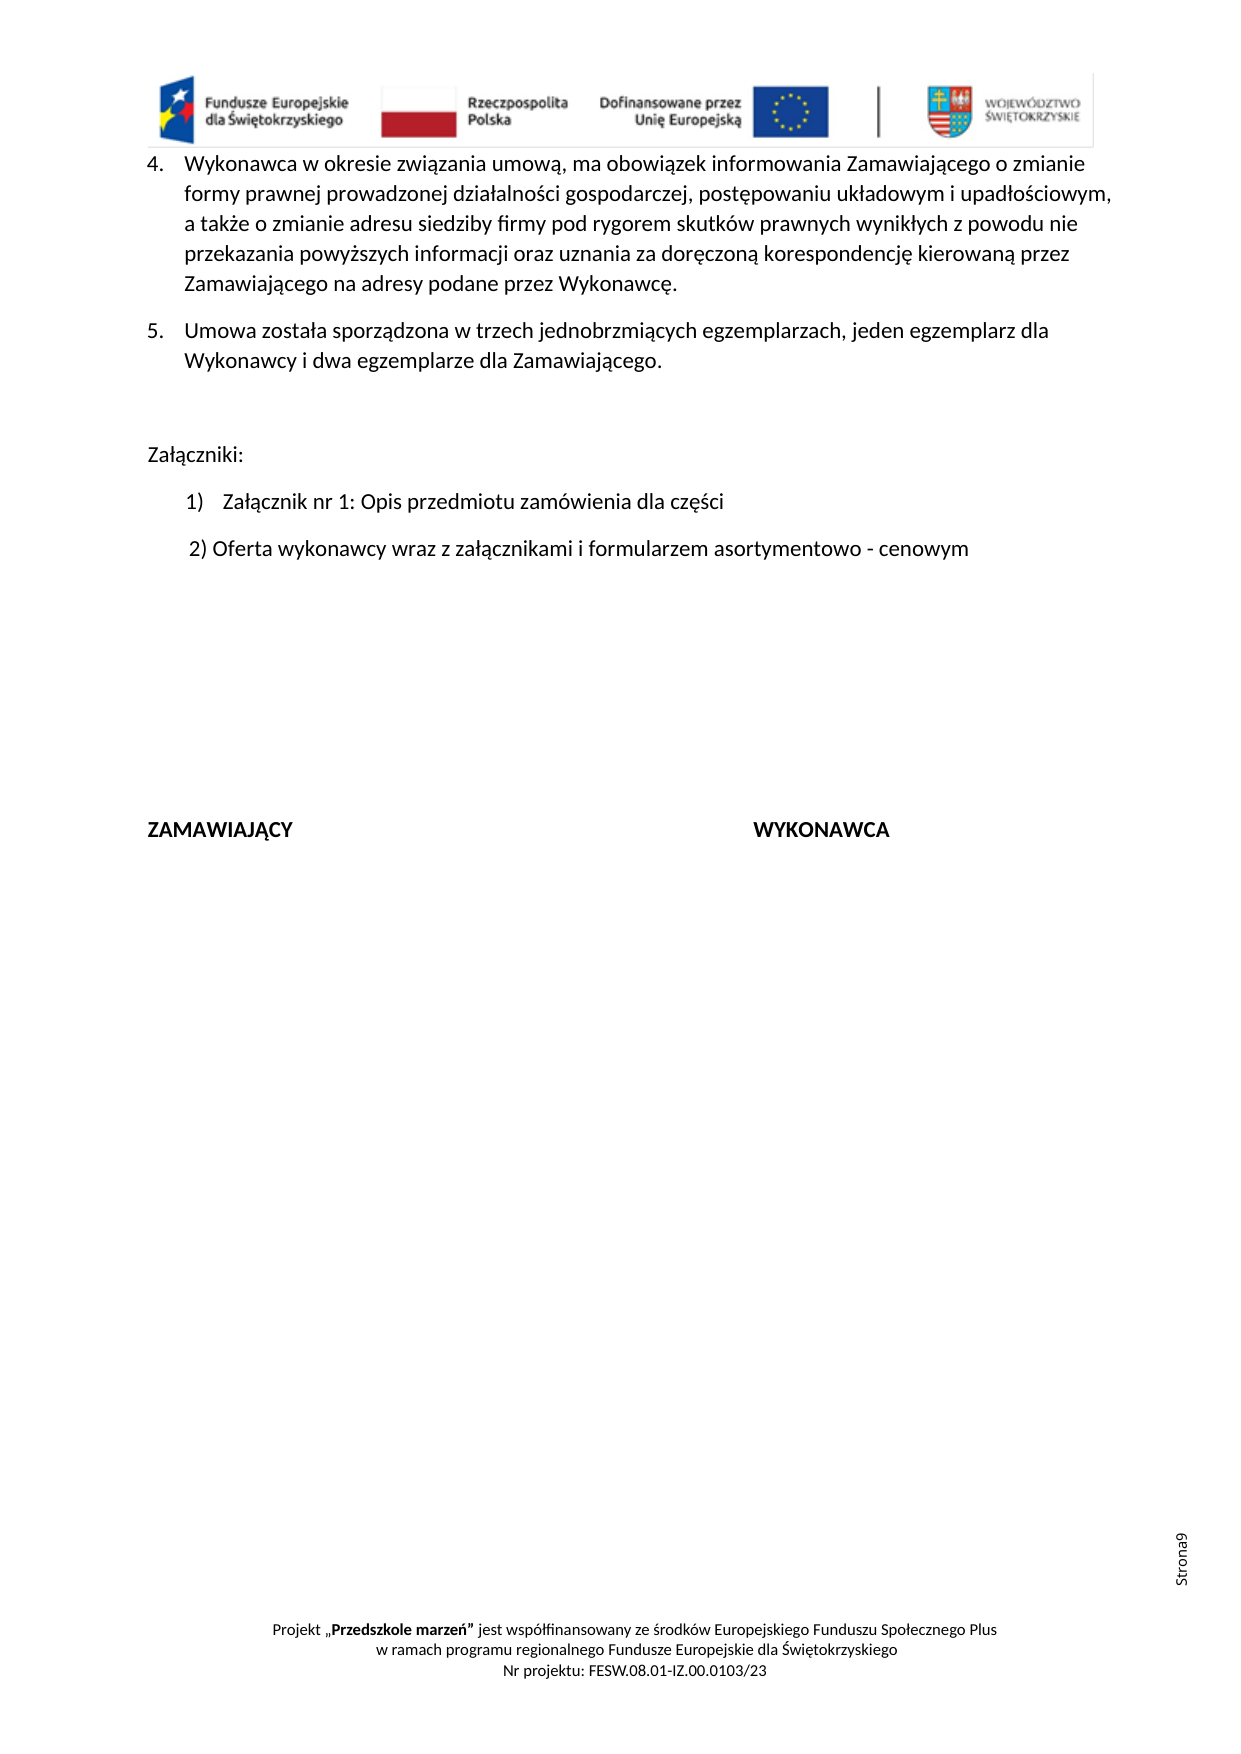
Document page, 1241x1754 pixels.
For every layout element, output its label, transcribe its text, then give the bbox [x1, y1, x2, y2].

picture [147, 73, 1095, 149]
list 2) Oferta wykonawcy wraz z załącznikami i formularzem asortymentowo - cenowym [148, 534, 1122, 562]
text Załączniki: [148, 440, 1122, 468]
list Umowa została sporządzona w trzech jednobrzmiących egzemplarzach, jeden egzemplarz dla Wykonawcy i dwa egzemplarze dla Zamawiającego. [147, 316, 1122, 375]
list Wykonawca w okresie związania umową, ma obowiązek informowania Zamawiającego o zmianie formy prawnej prowadzonej działalności gospodarczej, postępowaniu układowym i upadłościowym, a także o zmianie adresu siedziby firmy pod rygorem skutków prawnych wynikłych z powodu nie przekazania powyższych informacji oraz uznania za doręczoną korespondencję kierowaną przez Zamawiającego na adresy podane przez Wykonawcę. [147, 149, 1122, 298]
list Załącznik nr 1: Opis przedmiotu zamówienia dla części [185, 487, 1122, 515]
text ZAMAWIAJĄCY WYKONAWCA [148, 815, 1122, 843]
